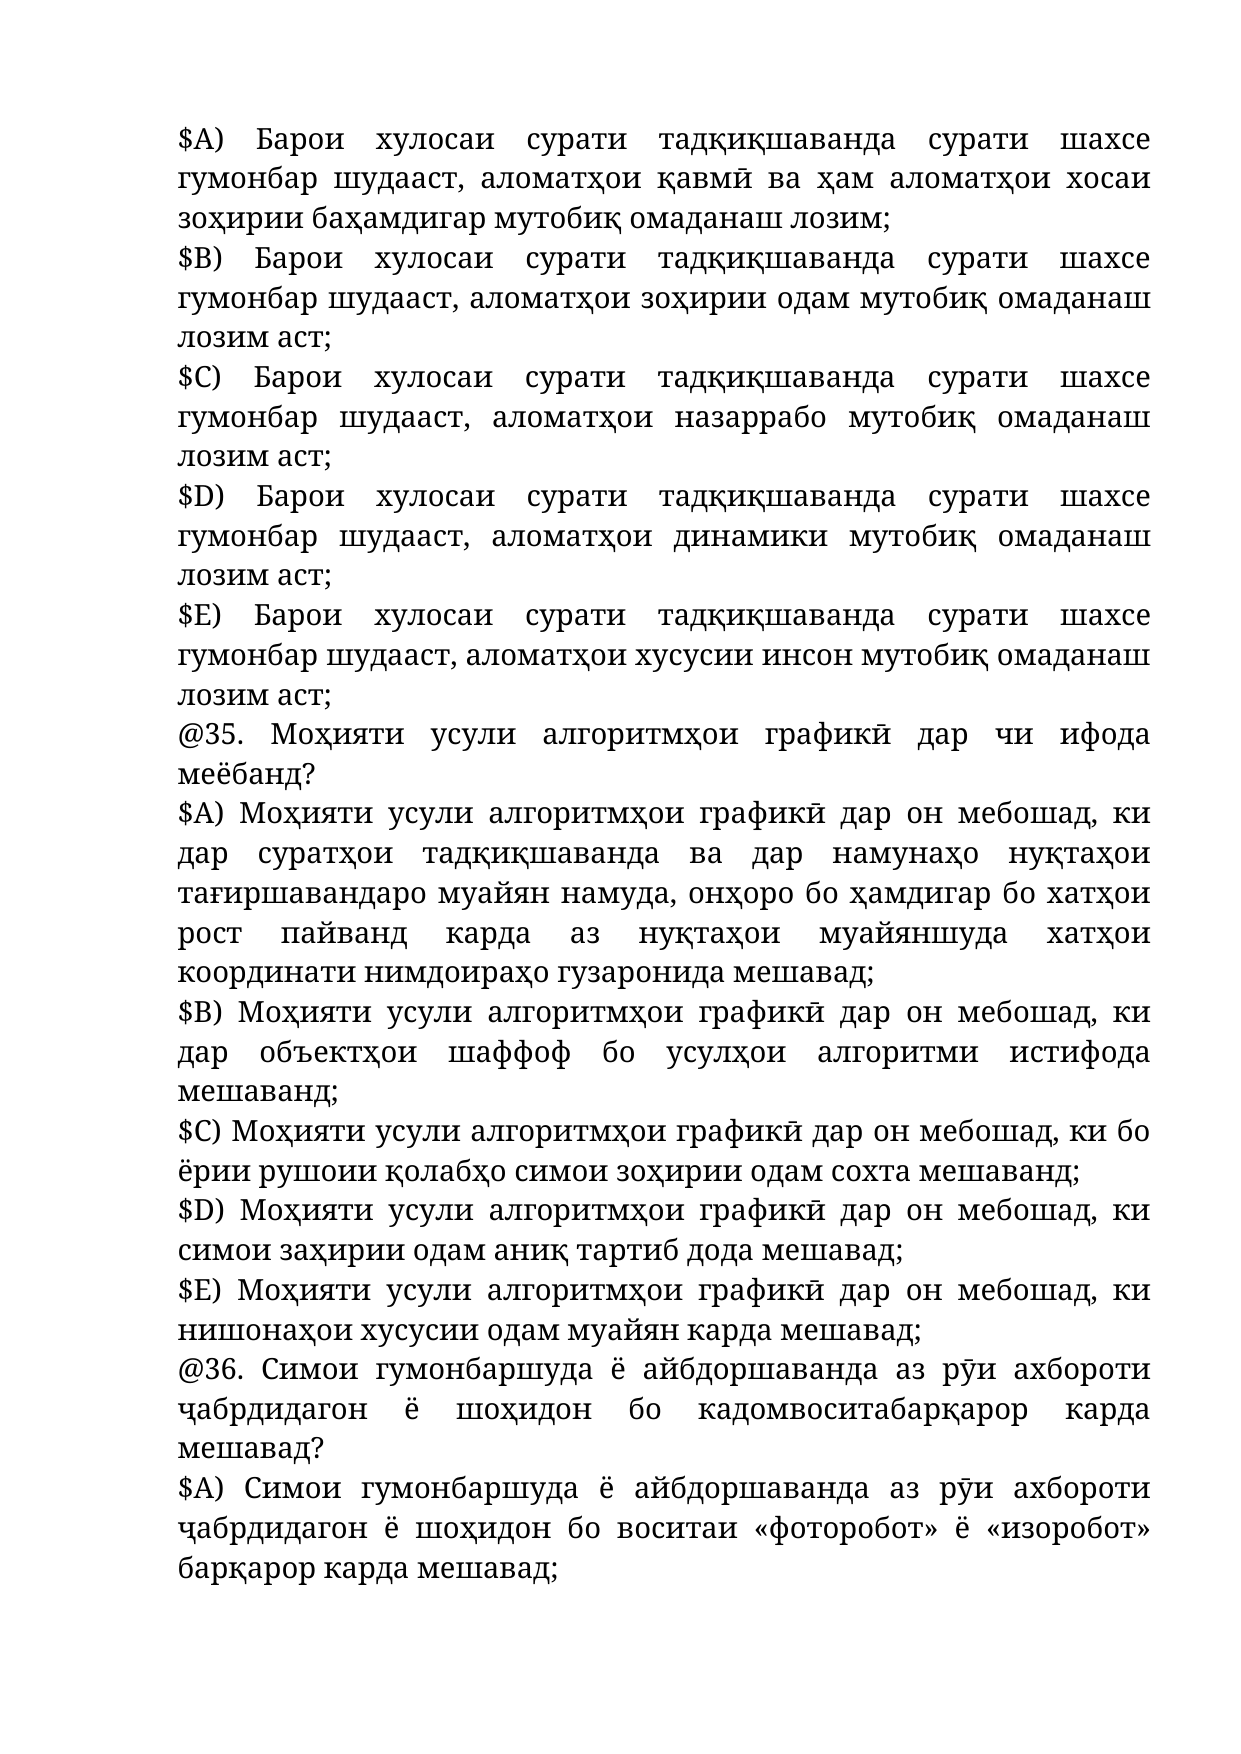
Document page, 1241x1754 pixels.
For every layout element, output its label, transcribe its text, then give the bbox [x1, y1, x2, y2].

text $D) Барои хулосаи сурати тадқиқшаванда сурати шахсе гумонбар шудааст, аломатҳои динамики мутобиқ омаданаш лозим аст; [177, 475, 1152, 594]
text $E) Моҳияти усули алгоритмҳои графикӣ дар он мебошад, ки нишонаҳои хусусии одам муайян карда мешавад; [177, 1269, 1152, 1348]
text $A) Моҳияти усули алгоритмҳои графикӣ дар он мебошад, ки дар суратҳои тадқиқшаванда ва дар намунаҳо нуқтаҳои тағиршавандаро муайян намуда, онҳоро бо ҳамдигар бо хатҳои рост пайванд карда аз нуқтаҳои муайяншуда хатҳои координати нимдоираҳо гузаронида мешавад; [177, 793, 1152, 991]
text @35. Моҳияти усули алгоритмҳои графикӣ дар чи ифода меёбанд? [177, 713, 1152, 793]
text @36. Симои гумонбаршуда ё айбдоршаванда аз рӯи ахбороти ҷабрдидагон ё шоҳидон бо кадомвоситабарқарор карда мешавад? [177, 1348, 1152, 1467]
text $A) Симои гумонбаршуда ё айбдоршаванда аз рӯи ахбороти ҷабрдидагон ё шоҳидон бо воситаи «фоторобот» ё «изоробот» барқарор карда мешавад; [177, 1467, 1152, 1587]
text $C) Моҳияти усули алгоритмҳои графикӣ дар он мебошад, ки бо ёрии рушоии қолабҳо симои зоҳирии одам сохта мешаванд; [177, 1110, 1152, 1190]
text $B) Моҳияти усули алгоритмҳои графикӣ дар он мебошад, ки дар объектҳои шаффоф бо усулҳои алгоритми истифода мешаванд; [177, 991, 1152, 1110]
text $E) Барои хулосаи сурати тадқиқшаванда сурати шахсе гумонбар шудааст, аломатҳои хусусии инсон мутобиқ омаданаш лозим аст; [177, 594, 1152, 713]
text $C) Барои хулосаи сурати тадқиқшаванда сурати шахсе гумонбар шудааст, аломатҳои назаррабо мутобиқ омаданаш лозим аст; [177, 356, 1152, 475]
text $D) Моҳияти усули алгоритмҳои графикӣ дар он мебошад, ки симои заҳирии одам аниқ тартиб дода мешавад; [177, 1190, 1152, 1269]
text $B) Барои хулосаи сурати тадқиқшаванда сурати шахсе гумонбар шудааст, аломатҳои зоҳирии одам мутобиқ омаданаш лозим аст; [177, 237, 1152, 356]
text $A) Барои хулосаи сурати тадқиқшаванда сурати шахсе гумонбар шудааст, аломатҳои қавмӣ ва ҳам аломатҳои хосаи зоҳирии баҳамдигар мутобиқ омаданаш лозим; [177, 118, 1152, 237]
